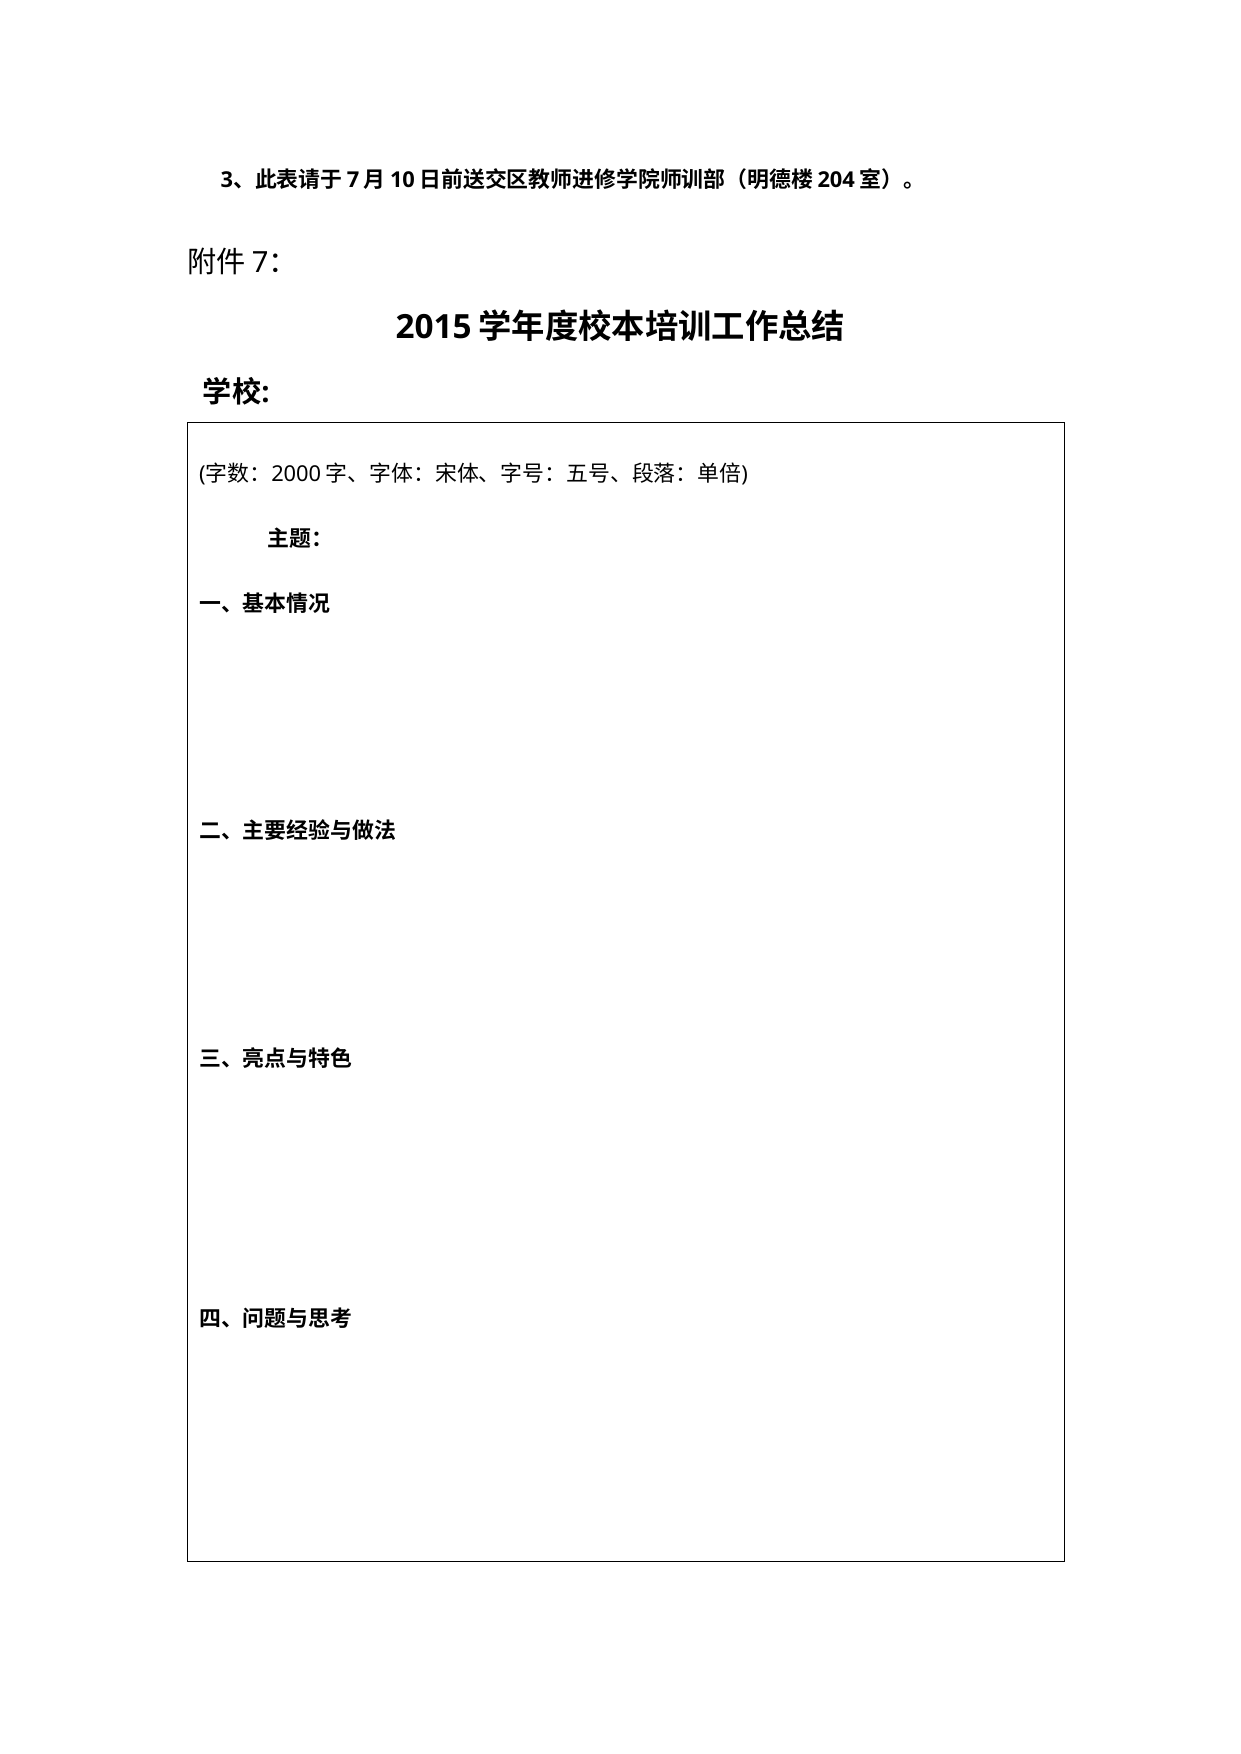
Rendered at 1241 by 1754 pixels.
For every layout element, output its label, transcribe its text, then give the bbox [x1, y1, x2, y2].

text 2015学年度校本培训工作总结 [187, 292, 1053, 357]
text 学校: [187, 357, 1053, 422]
text 附件7： [187, 227, 1053, 292]
table_header (字数：2000字、字体：宋体、字号：五号、段落：单倍) 主题： 一、基本情况 二、主要经验与做法 亮点与特色 问题与思考 [188, 423, 1064, 1561]
text 3、此表请于7月10日前送交区教师进修学院师训部（明德楼204室）。 [220, 162, 1053, 194]
